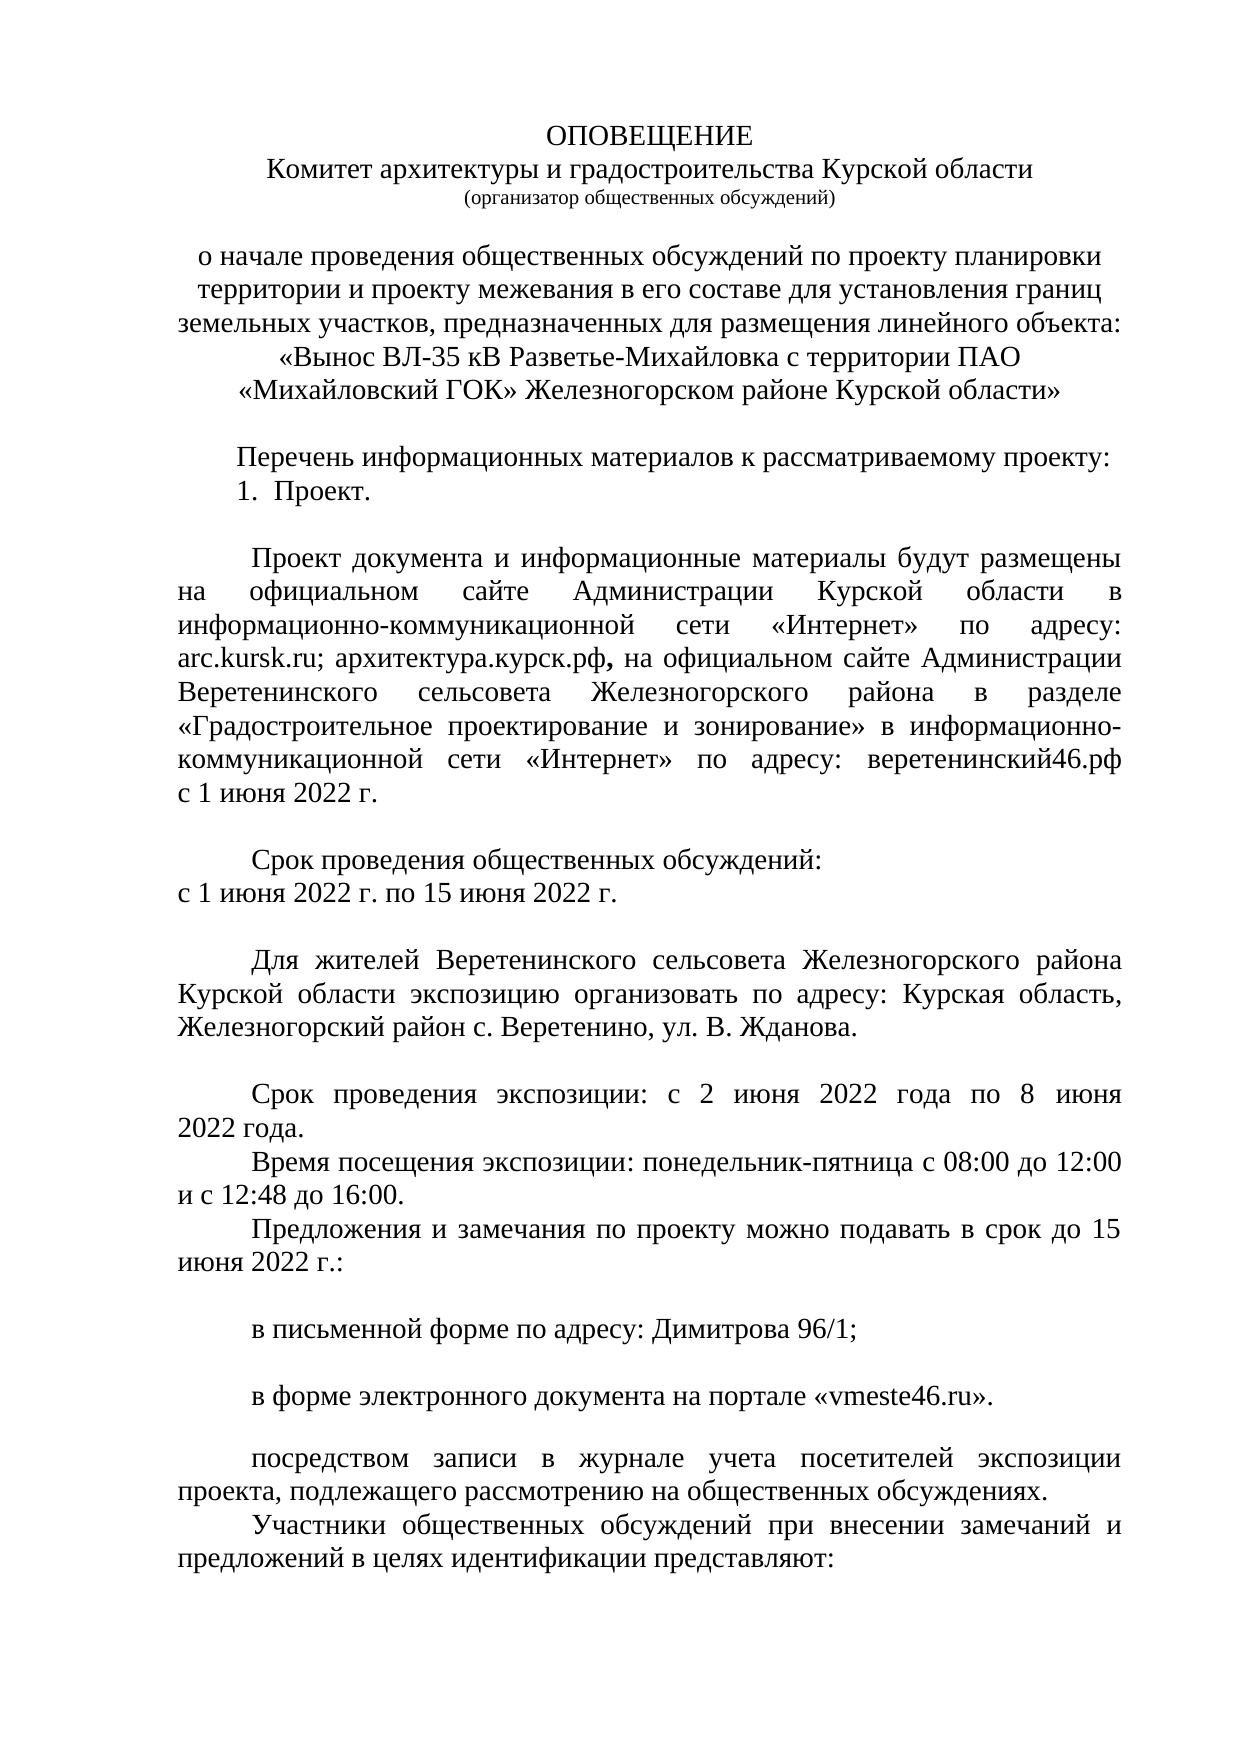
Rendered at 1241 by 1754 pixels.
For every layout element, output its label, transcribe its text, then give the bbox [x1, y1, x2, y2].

text Срок проведения общественных обсуждений: [177, 842, 1122, 875]
text Срок проведения экспозиции: с 2 июня 2022 года по 8 июня 2022 года. [177, 1077, 1122, 1144]
text Комитет архитектуры и градостроительства Курской области [177, 152, 1122, 185]
text Участники общественных обсуждений при внесении замечаний и предложений в целях идентификации представляют: [177, 1507, 1122, 1574]
text (организатор общественных обсуждений) [177, 185, 1122, 209]
text ОПОВЕЩЕНИЕ [177, 118, 1122, 152]
text в форме электронного документа на портале «vmeste46.ru». [177, 1378, 1122, 1412]
text Проект документа и информационные материалы будут размещены на официальном сайте Администрации Курской области в информационно-коммуникационной сети «Интернет» по адресу: arc.kursk.ru; архитектура.курск.рф, на официальном сайте Администрации Веретенинского сельсовета Железногорского района в разделе «Градостроительное проектирование и зонирование» в информационно-коммуникационной сети «Интернет» по адресу: веретенинский46.рф с 1 июня 2022 г. [177, 540, 1122, 808]
text Перечень информационных материалов к рассматриваемому проекту: [177, 439, 1122, 473]
list Проект. [236, 473, 1122, 506]
text Предложения и замечания по проекту можно подавать в срок до 15 июня 2022 г.: [177, 1211, 1122, 1278]
text с 1 июня 2022 г. по 15 июня 2022 г. [177, 875, 1122, 909]
text в письменной форме по адресу: Димитрова 96/1; [177, 1311, 1122, 1345]
text о начале проведения общественных обсуждений по проекту планировки территории и проекту межевания в его составе для установления границ земельных участков, предназначенных для размещения линейного объекта: «Вынос ВЛ-35 кВ Разветье-Михайловка с территории ПАО «Михайловский ГОК» Железногорском районе Курской области» [177, 238, 1122, 406]
text посредством записи в журнале учета посетителей экспозиции проекта, подлежащего рассмотрению на общественных обсуждениях. [177, 1440, 1122, 1507]
text Время посещения экспозиции: понедельник-пятница с 08:00 до 12:00 и с 12:48 до 16:00. [177, 1144, 1122, 1211]
text Для жителей Веретенинского сельсовета Железногорского района Курской области экспозицию организовать по адресу: Курская область, Железногорский район с. Веретенино, ул. В. Жданова. [177, 942, 1122, 1043]
